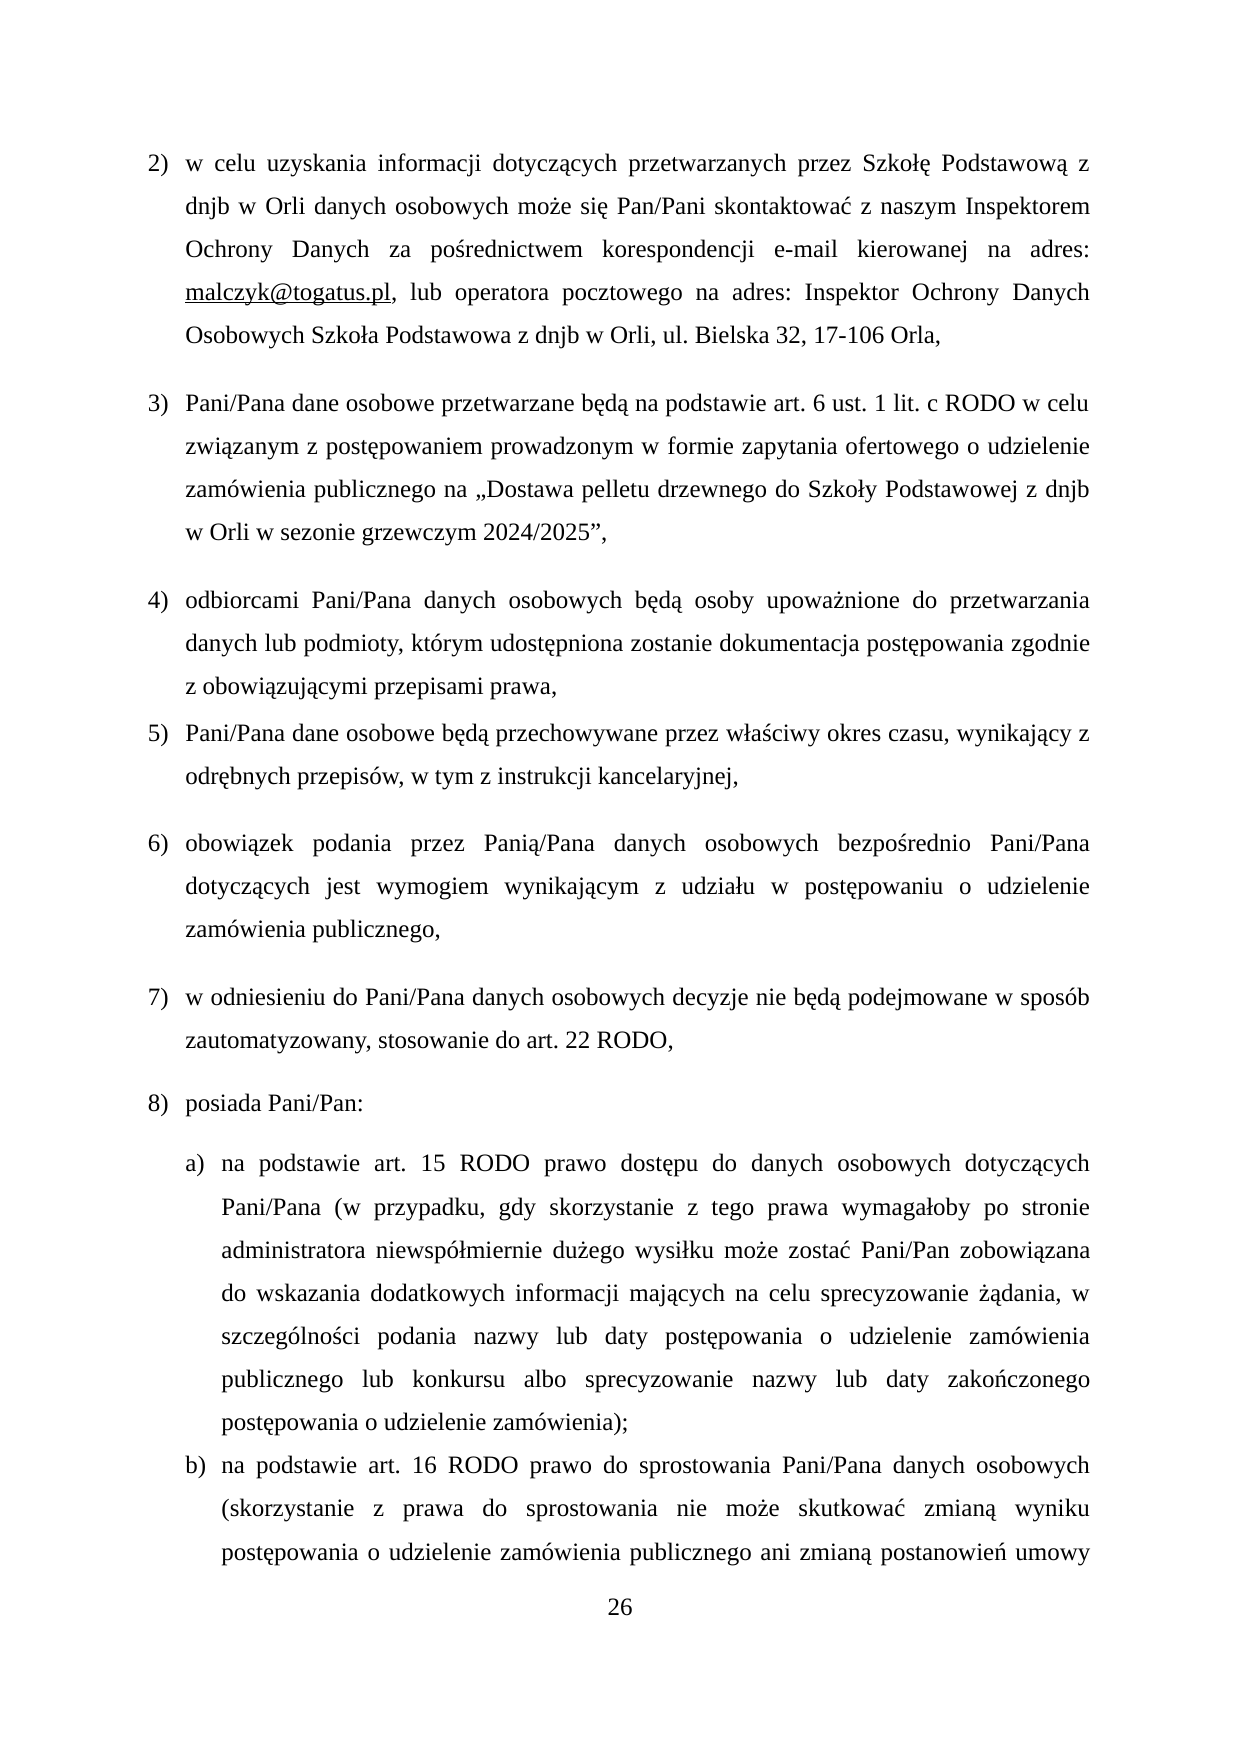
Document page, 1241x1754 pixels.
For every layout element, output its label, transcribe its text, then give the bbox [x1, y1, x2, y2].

list w celu uzyskania informacji dotyczących przetwarzanych przez Szkołę Podstawową z dnjb w Orli danych osobowych może się Pan/Pani skontaktować z naszym Inspektorem Ochrony Danych za pośrednictwem korespondencji e-mail kierowanej na adres: malczyk@togatus.pl, lub operatora pocztowego na adres: Inspektor Ochrony Danych Osobowych Szkoła Podstawowa z dnjb w Orli, ul. Bielska 32, 17-106 Orla, [148, 148, 1091, 349]
list na podstawie art. 15 RODO prawo dostępu do danych osobowych dotyczących Pani/Pana (w przypadku, gdy skorzystanie z tego prawa wymagałoby po stronie administratora niewspółmiernie dużego wysiłku może zostać Pani/Pan zobowiązana do wskazania dodatkowych informacji mających na celu sprecyzowanie żądania, w szczególności podania nazwy lub daty postępowania o udzielenie zamówienia publicznego lub konkursu albo sprecyzowanie nazwy lub daty zakończonego postępowania o udzielenie zamówienia); [185, 1148, 1091, 1436]
list Pani/Pana dane osobowe przetwarzane będą na podstawie art. 6 ust. 1 lit. c RODO w celu związanym z postępowaniem prowadzonym w formie zapytania ofertowego o udzielenie zamówienia publicznego na „Dostawa pelletu drzewnego do Szkoły Podstawowej z dnjb w Orli w sezonie grzewczym 2024/2025”, [148, 388, 1091, 546]
list obowiązek podania przez Panią/Pana danych osobowych bezpośrednio Pani/Pana dotyczących jest wymogiem wynikającym z udziału w postępowaniu o udzielenie zamówienia publicznego, [148, 828, 1091, 943]
list posiada Pani/Pan: [148, 1088, 1091, 1117]
list w odniesieniu do Pani/Pana danych osobowych decyzje nie będą podejmowane w sposób zautomatyzowany, stosowanie do art. 22 RODO, [148, 982, 1091, 1054]
list odbiorcami Pani/Pana danych osobowych będą osoby upoważnione do przetwarzania danych lub podmioty, którym udostępniona zostanie dokumentacja postępowania zgodnie z obowiązującymi przepisami prawa, [148, 585, 1091, 700]
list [185, 1450, 1091, 1565]
list Pani/Pana dane osobowe będą przechowywane przez właściwy okres czasu, wynikający z odrębnych przepisów, w tym z instrukcji kancelaryjnej, [148, 718, 1091, 789]
